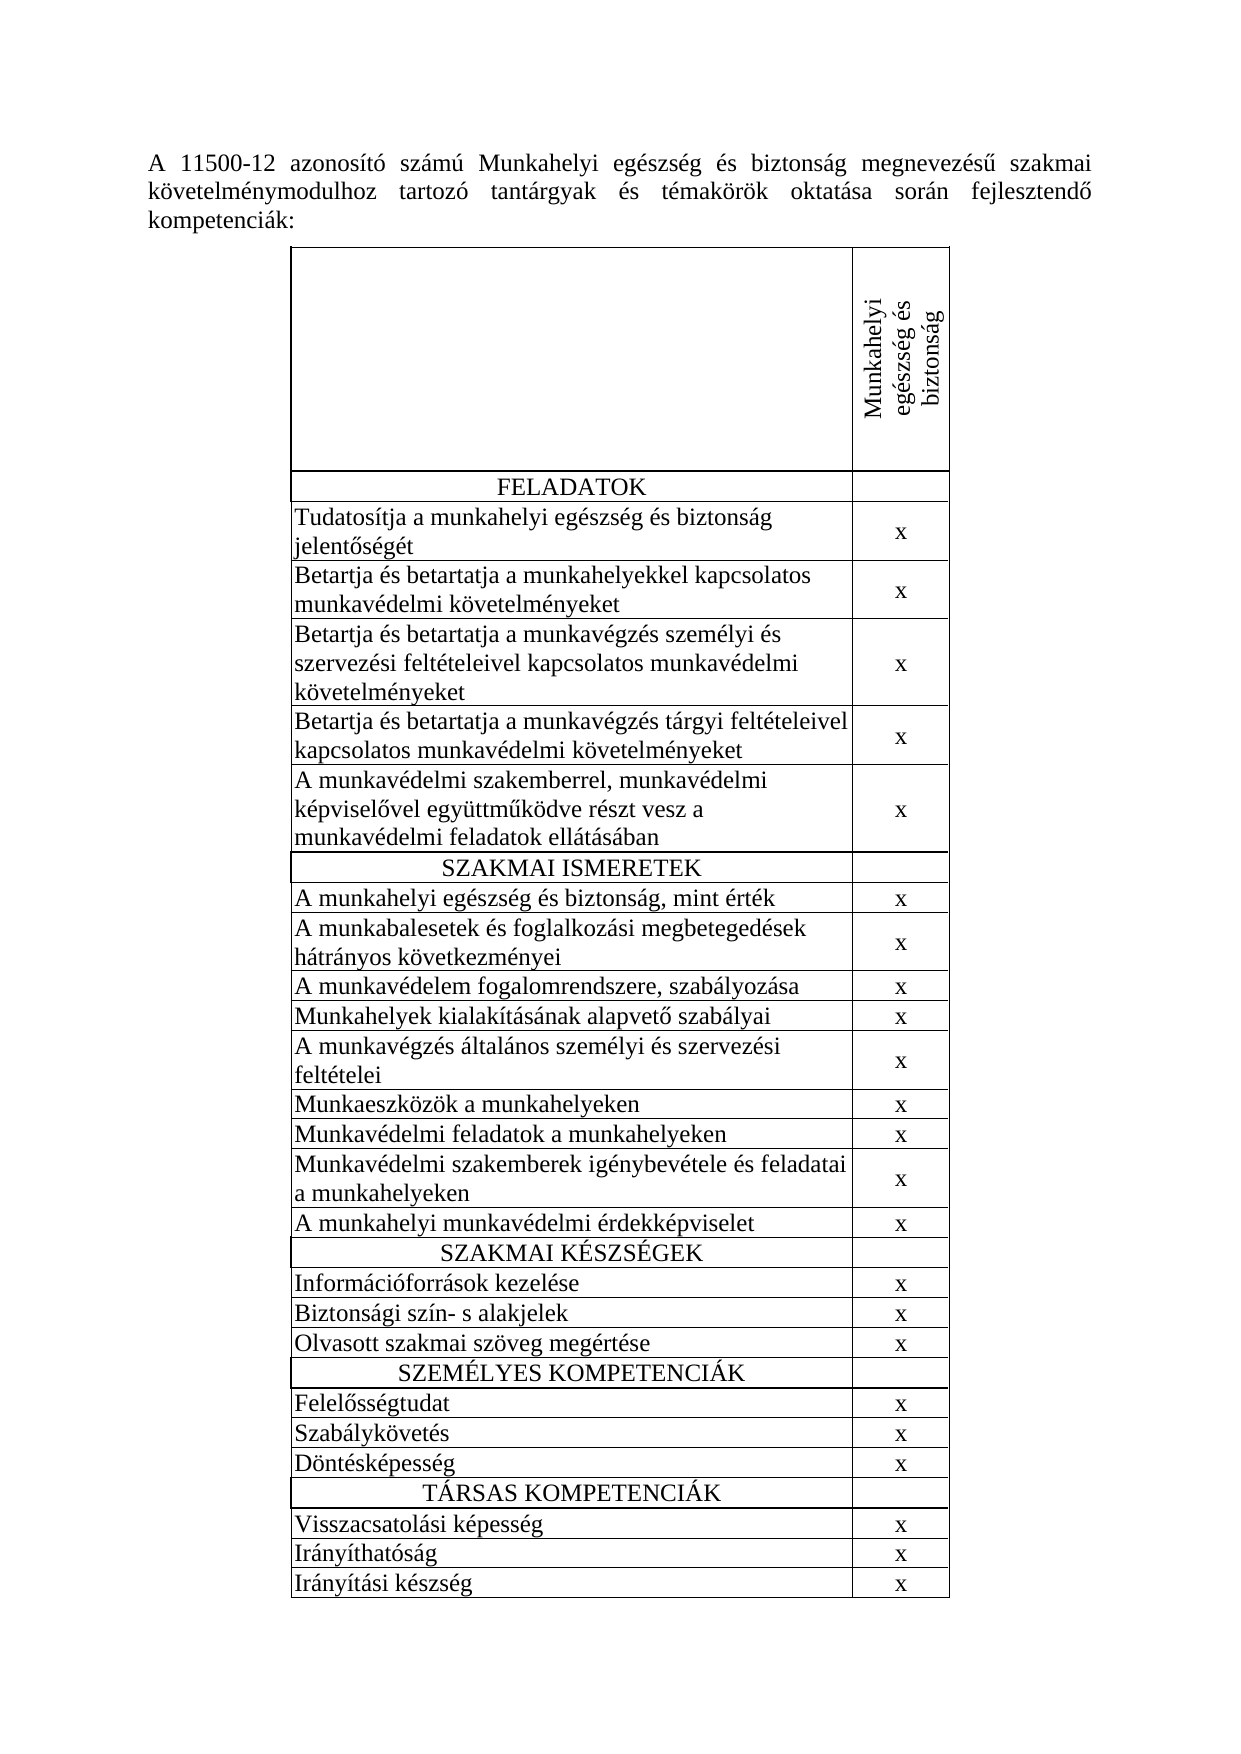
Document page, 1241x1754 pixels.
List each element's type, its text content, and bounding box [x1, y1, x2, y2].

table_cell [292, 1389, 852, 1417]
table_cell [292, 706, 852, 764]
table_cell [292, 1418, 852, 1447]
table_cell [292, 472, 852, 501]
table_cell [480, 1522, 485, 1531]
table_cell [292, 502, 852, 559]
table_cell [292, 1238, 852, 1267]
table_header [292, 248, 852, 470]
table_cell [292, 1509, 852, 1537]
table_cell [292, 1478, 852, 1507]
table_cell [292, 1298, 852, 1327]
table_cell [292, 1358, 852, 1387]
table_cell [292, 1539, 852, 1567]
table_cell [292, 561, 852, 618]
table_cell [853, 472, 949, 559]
text A 11500-12 azonosító számú Munkahelyi egészség és biztonság megnevezésű szakmai követelménymodulhoz tartozó tantárgyak és témakörök oktatása során fejlesztendő kompetenciák: [148, 148, 1093, 234]
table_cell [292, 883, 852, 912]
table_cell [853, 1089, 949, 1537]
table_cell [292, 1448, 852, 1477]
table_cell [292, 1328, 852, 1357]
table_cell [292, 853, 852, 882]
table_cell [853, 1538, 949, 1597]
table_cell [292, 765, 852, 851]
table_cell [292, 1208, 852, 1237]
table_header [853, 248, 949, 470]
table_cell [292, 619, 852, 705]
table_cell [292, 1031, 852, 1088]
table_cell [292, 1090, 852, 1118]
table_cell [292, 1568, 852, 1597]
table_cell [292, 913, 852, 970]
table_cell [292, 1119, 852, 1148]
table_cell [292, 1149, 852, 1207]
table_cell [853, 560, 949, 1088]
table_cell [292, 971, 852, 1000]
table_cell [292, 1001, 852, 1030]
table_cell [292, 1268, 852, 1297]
